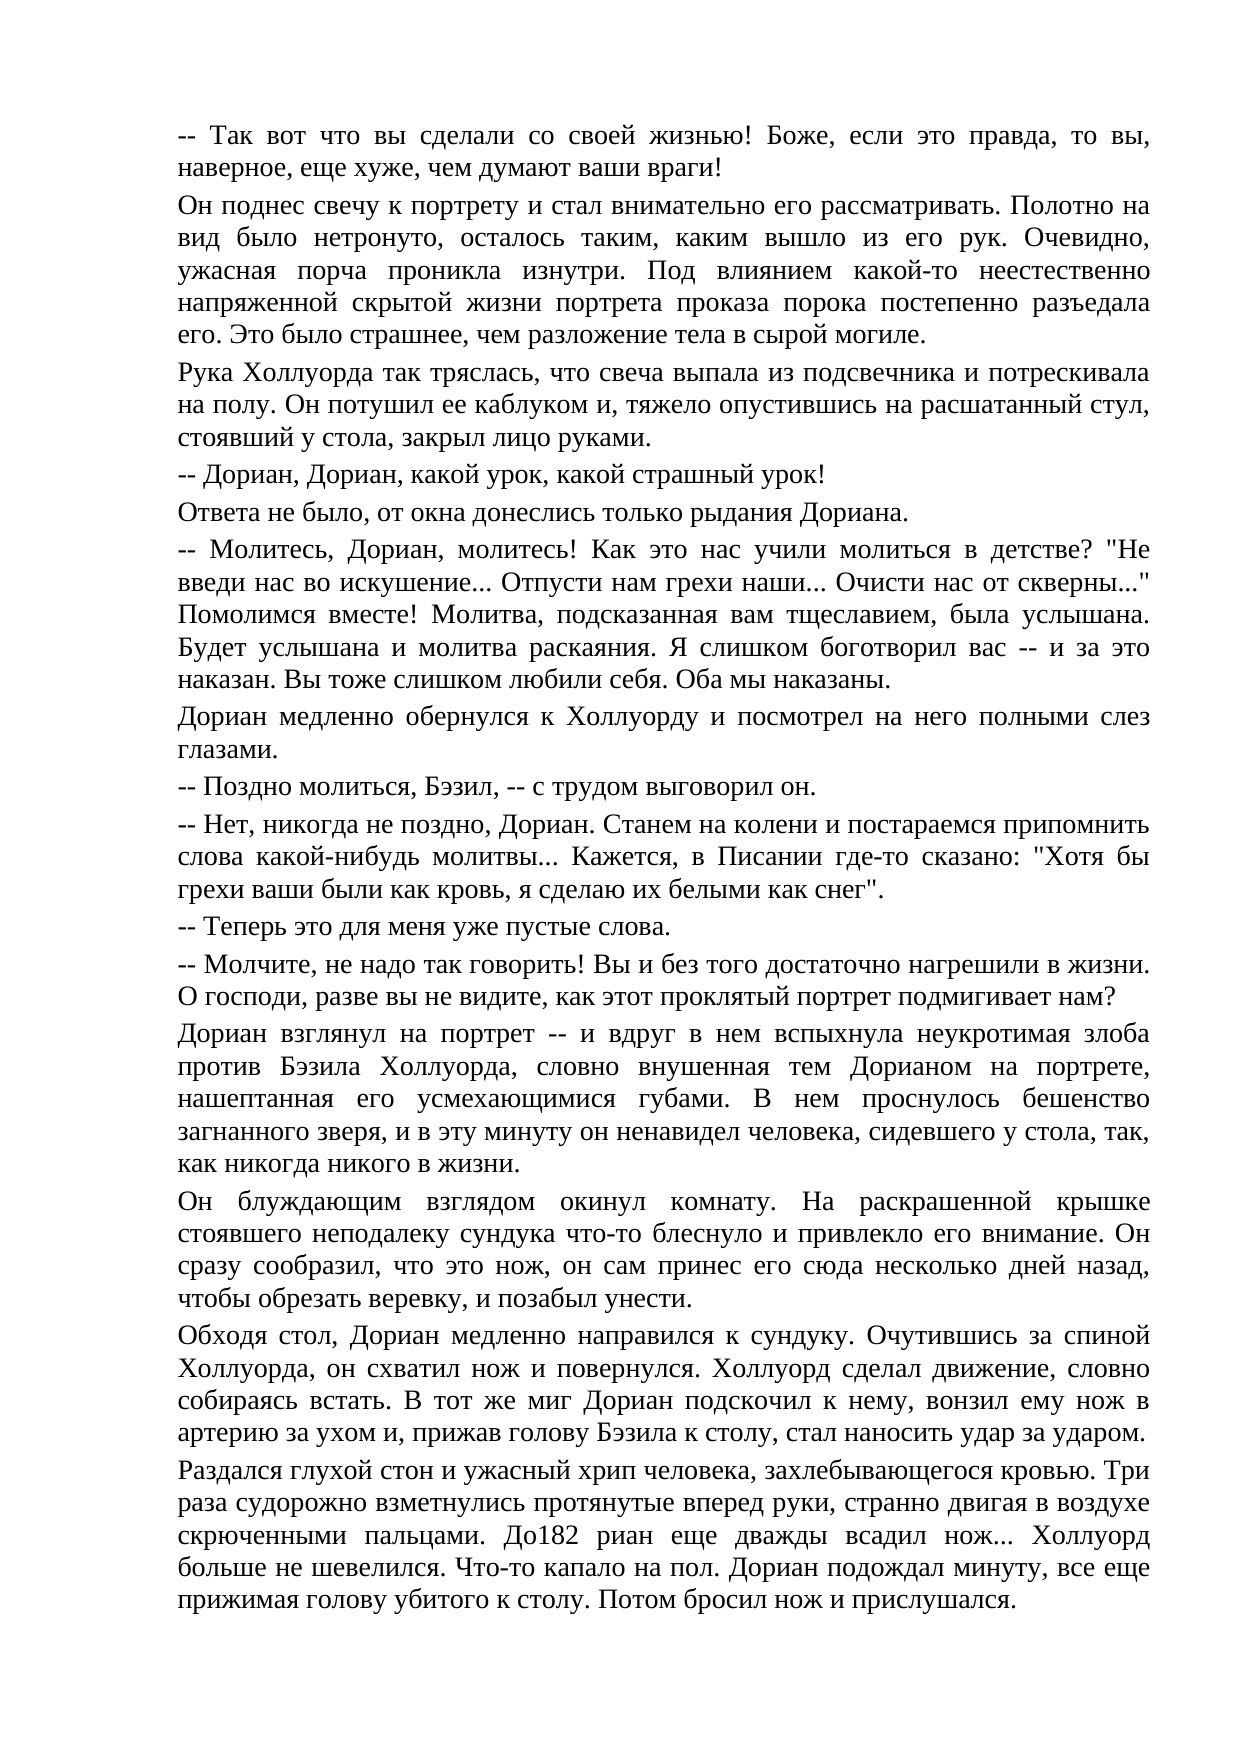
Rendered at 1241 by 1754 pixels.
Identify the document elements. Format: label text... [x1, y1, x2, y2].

text Обходя стол, Дориан медленно направился к сундуку. Очутившись за спиной Холлуорда, он схватил нож и повернулся. Холлуорд сделал движение, словно собираясь встать. В тот же миг Дориан подскочил к нему, вонзил ему нож в артерию за ухом и, прижав голову Бэзила к столу, стал наносить удар за ударом. [177, 1318, 1152, 1448]
text -- Теперь это для меня уже пустые слова. [177, 909, 1152, 942]
text -- Дориан, Дориан, какой урок, какой страшный урок! [177, 457, 1152, 490]
text Ответа не было, от окна донеслись только рыдания Дориана. [177, 495, 1152, 527]
text -- Молчите, не надо так говорить! Вы и без того достаточно нагрешили в жизни. О господи, разве вы не видите, как этот проклятый портрет подмигивает нам? [177, 947, 1152, 1011]
text -- Нет, никогда не поздно, Дориан. Станем на колени и постараемся припомнить слова какой-нибудь молитвы... Кажется, в Писании где-то сказано: "Хотя бы грехи ваши были как кровь, я сделаю их белыми как снег". [177, 807, 1152, 904]
text Рука Холлуорда так тряслась, что свеча выпала из подсвечника и потрескивала на полу. Он потушил ее каблуком и, тяжело опустившись на расшатанный стул, стоявший у стола, закрыл лицо руками. [177, 355, 1152, 452]
text -- Молитесь, Дориан, молитесь! Как это нас учили молиться в детстве? "Не введи нас во искушение... Отпусти нам грехи наши... Очисти нас от скверны..." Помолимся вместе! Молитва, подсказанная вам тщеславием, была услышана. Будет услышана и молитва раскаяния. Я слишком боготворил вас -- и за это наказан. Вы тоже слишком любили себя. Оба мы наказаны. [177, 532, 1152, 694]
text Раздался глухой стон и ужасный хрип человека, захлебывающегося кровью. Три раза судорожно взметнулись протянутые вперед руки, странно двигая в воздухе скрюченными пальцами. До182 риан еще дважды всадил нож... Холлуорд больше не шевелился. Что-то капало на пол. Дориан подождал минуту, все еще прижимая голову убитого к столу. Потом бросил нож и прислушался. [177, 1453, 1152, 1615]
text Он поднес свечу к портрету и стал внимательно его рассматривать. Полотно на вид было нетронуто, осталось таким, каким вышло из его рук. Очевидно, ужасная порча проникла изнутри. Под влиянием какой-то неестественно напряженной скрытой жизни портрета проказа порока постепенно разъедала его. Это было страшнее, чем разложение тела в сырой могиле. [177, 188, 1152, 350]
text Он блуждающим взглядом окинул комнату. На раскрашенной крышке стоявшего неподалеку сундука что-то блеснуло и привлекло его внимание. Он сразу сообразил, что это нож, он сам принес его сюда несколько дней назад, чтобы обрезать веревку, и позабыл унести. [177, 1184, 1152, 1313]
text -- Так вот что вы сделали со своей жизнью! Боже, если это правда, то вы, наверное, еще хуже, чем думают ваши враги! [177, 118, 1152, 183]
text Дориан медленно обернулся к Холлуорду и посмотрел на него полными слез глазами. [177, 699, 1152, 764]
text Дориан взглянул на портрет -- и вдруг в нем вспыхнула неукротимая злоба против Бэзила Холлуорда, словно внушенная тем Дорианом на портрете, нашептанная его усмехающимися губами. В нем проснулось бешенство загнанного зверя, и в эту минуту он ненавидел человека, сидевшего у стола, так, как никогда никого в жизни. [177, 1017, 1152, 1178]
text -- Поздно молиться, Бэзил, -- с трудом выговорил он. [177, 769, 1152, 802]
